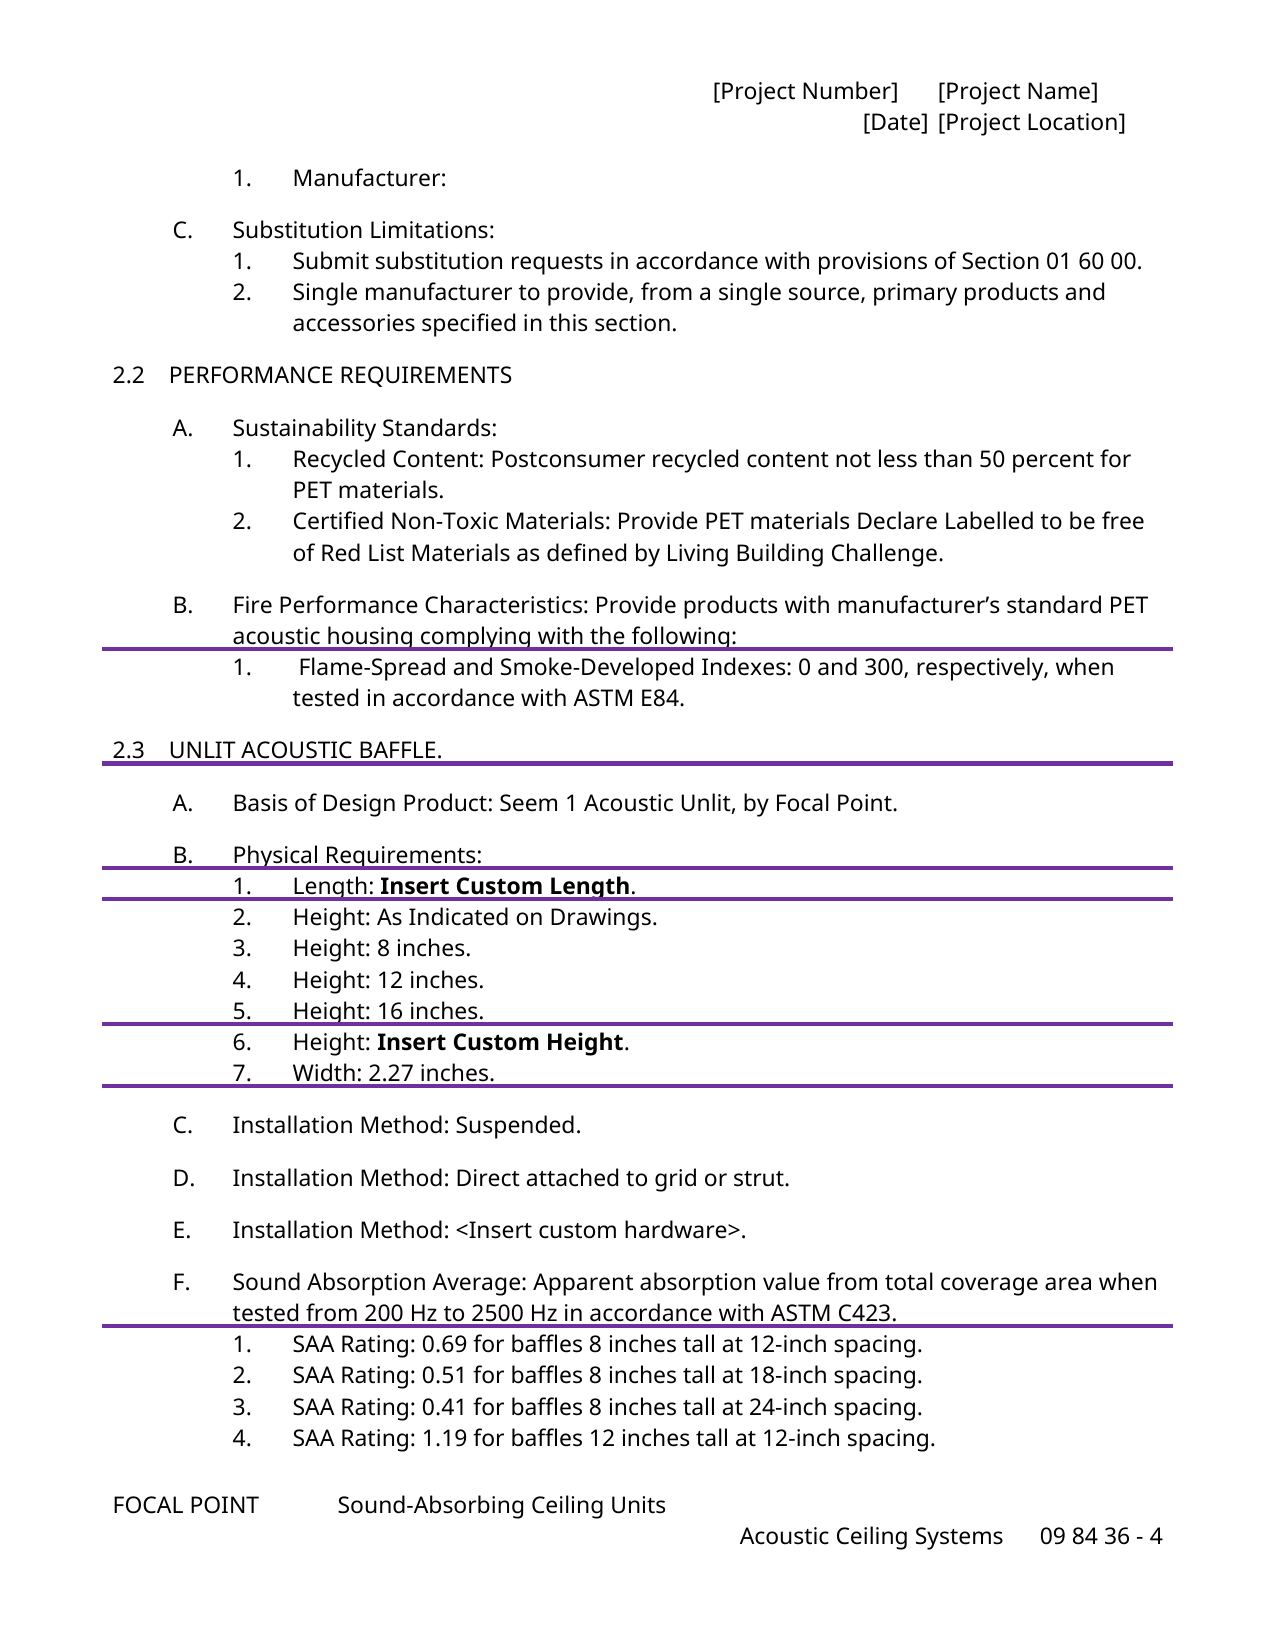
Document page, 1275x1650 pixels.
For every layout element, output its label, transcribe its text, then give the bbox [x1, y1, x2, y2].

text Width: 2.27 inches. [232, 1057, 1162, 1084]
text Single manufacturer to provide, from a single source, primary products and accessories specified in this section. [232, 276, 1162, 338]
text Installation Method: <Insert custom hardware>. [172, 1213, 1162, 1245]
text Sound Absorption Average: Apparent absorption value from total coverage area when tested from 200 Hz to 2500 Hz in accordance with ASTM C423. [172, 1266, 1162, 1324]
text Height: As Indicated on Drawings. [232, 901, 1162, 932]
text Submit substitution requests in accordance with provisions of Section 01 60 00. [232, 245, 1162, 276]
text PERFORMANCE REQUIREMENTS [112, 359, 1162, 391]
text Flame-Spread and Smoke-Developed Indexes: 0 and 300, respectively, when tested in accordance with ASTM E84. [232, 651, 1162, 713]
text SAA Rating: 0.51 for baffles 8 inches tall at 18-inch spacing. [232, 1359, 1162, 1391]
text Recycled Content: Postconsumer recycled content not less than 50 percent for PET materials. [232, 443, 1162, 505]
text Manufacturer: [232, 161, 1162, 193]
text Sustainability Standards: [172, 411, 1162, 443]
text SAA Rating: 0.41 for baffles 8 inches tall at 24-inch spacing. [232, 1391, 1162, 1422]
list Basis of Design Product: Seem 1 Acoustic Unlit, by Focal Point. [172, 786, 1162, 818]
text Height: 8 inches. [232, 932, 1162, 963]
text SAA Rating: 0.69 for baffles 8 inches tall at 12-inch spacing. [232, 1328, 1162, 1359]
text Certified Non-Toxic Materials: Provide PET materials Declare Labelled to be free of Red List Materials as defined by Living Building Challenge. [232, 505, 1162, 568]
text Height: 16 inches. [232, 995, 1162, 1022]
text Physical Requirements: [172, 838, 1162, 866]
text Height: Insert Custom Height. [232, 1026, 1162, 1057]
text Substitution Limitations: [172, 213, 1162, 245]
text SAA Rating: 1.19 for baffles 12 inches tall at 12-inch spacing. [232, 1422, 1162, 1453]
text Installation Method: Direct attached to grid or strut. [172, 1161, 1162, 1193]
text Length: Insert Custom Length. [232, 870, 1162, 897]
text Installation Method: Suspended. [172, 1109, 1162, 1141]
text Unlit Acoustic Baffle. [112, 734, 1162, 761]
text Fire Performance Characteristics: Provide products with manufacturer’s standard PET acoustic housing complying with the following: [172, 588, 1162, 647]
text Height: 12 inches. [232, 963, 1162, 995]
